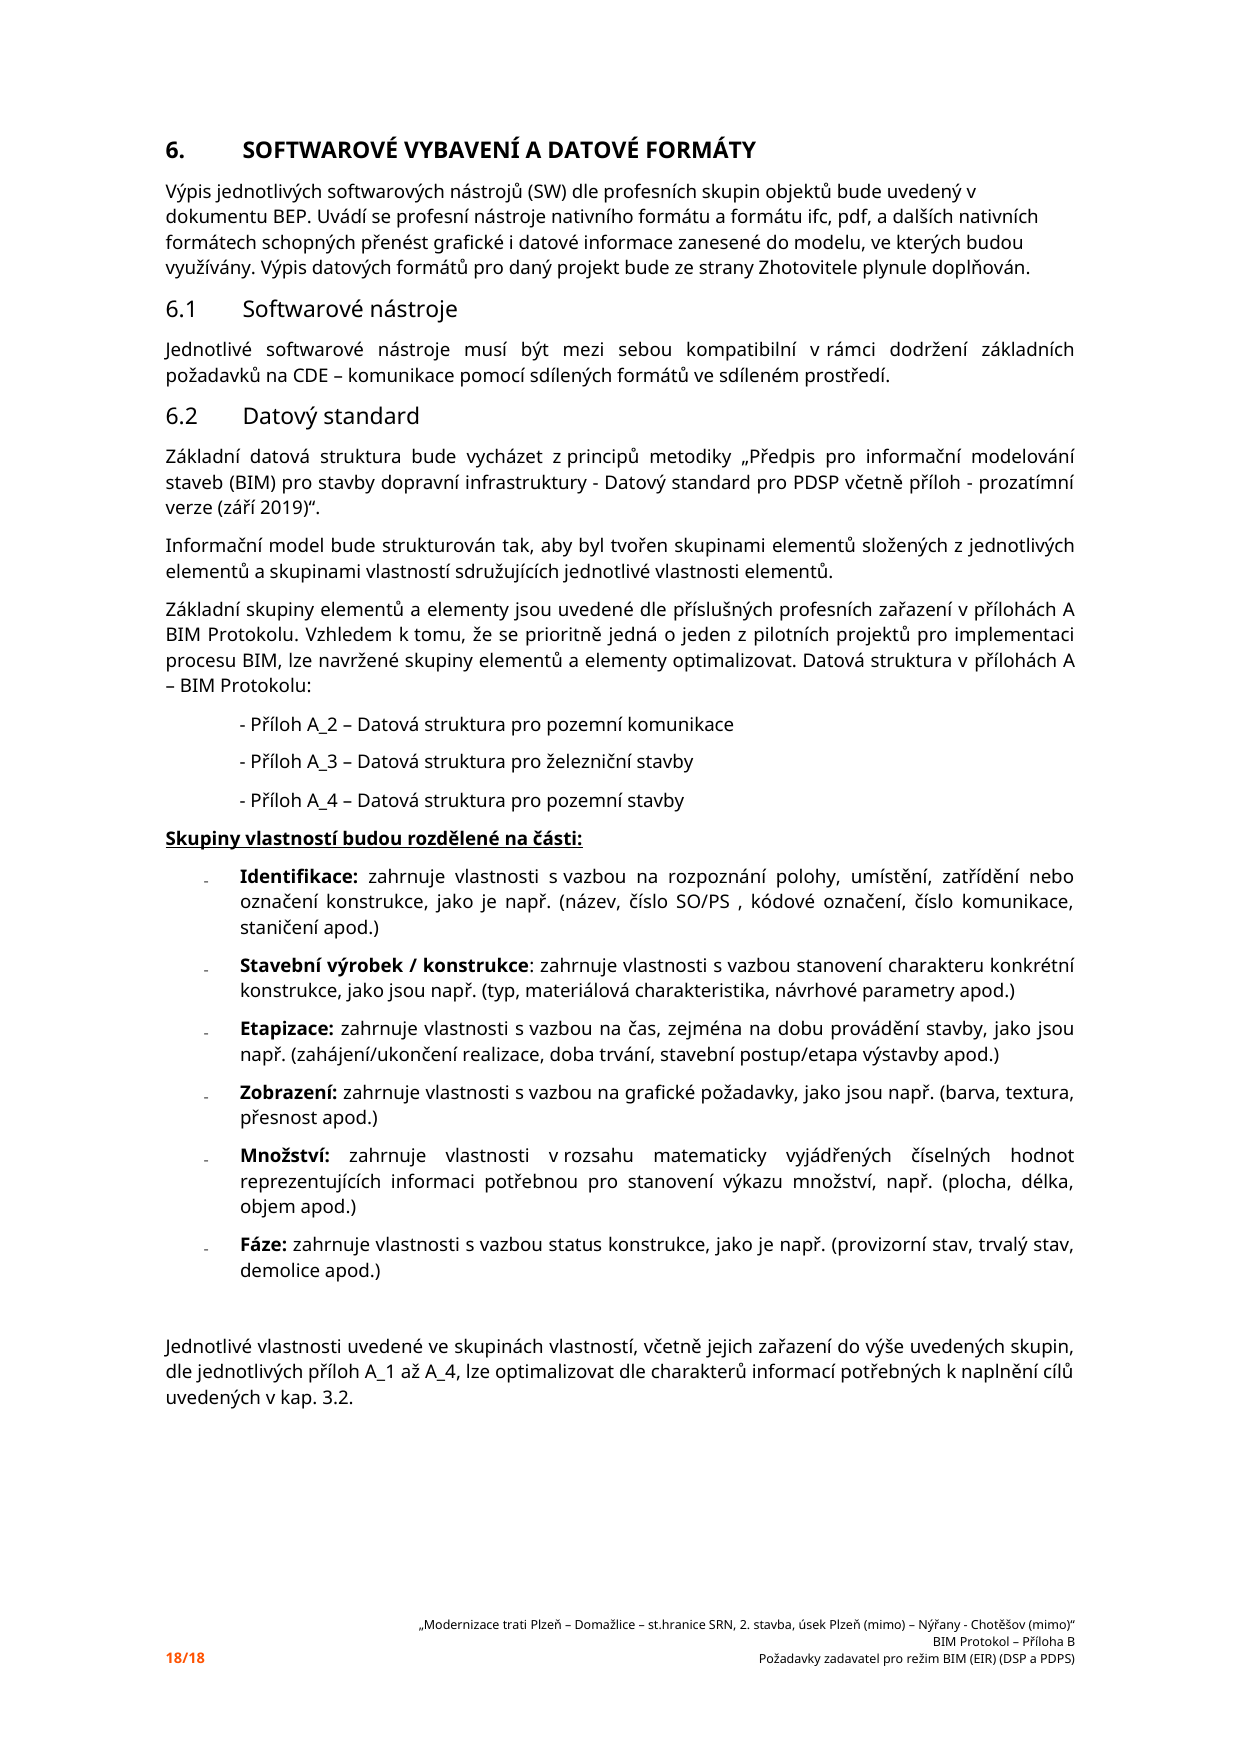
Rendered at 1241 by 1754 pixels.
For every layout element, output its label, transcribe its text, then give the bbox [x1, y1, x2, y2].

list Identifikace: zahrnuje vlastnosti s vazbou na rozpoznání polohy, umístění, zatřídění nebo označení konstrukce, jako je např. (název, číslo SO/PS , kódové označení, číslo komunikace, staničení apod.) [203, 863, 1075, 939]
text Softwarové nástroje [165, 293, 1075, 324]
text Informační model bude strukturován tak, aby byl tvořen skupinami elementů složených z jednotlivých elementů a skupinami vlastností sdružujících jednotlivé vlastnosti elementů. [165, 533, 1075, 584]
text Skupiny vlastností budou rozdělené na části: [165, 825, 1075, 850]
list Fáze: zahrnuje vlastnosti s vazbou status konstrukce, jako je např. (provizorní stav, trvalý stav, demolice apod.) [203, 1232, 1075, 1283]
list Etapizace: zahrnuje vlastnosti s vazbou na čas, zejména na dobu provádění stavby, jako jsou např. (zahájení/ukončení realizace, doba trvání, stavební postup/etapa výstavby apod.) [203, 1016, 1075, 1067]
text Výpis jednotlivých softwarových nástrojů (SW) dle profesních skupin objektů bude uvedený v dokumentu BEP. Uvádí se profesní nástroje nativního formátu a formátu ifc, pdf, a dalších nativních formátech schopných přenést grafické i datové informace zanesené do modelu, ve kterých budou využívány. Výpis datových formátů pro daný projekt bude ze strany Zhotovitele plynule doplňován. [165, 178, 1075, 280]
text Základní datová struktura bude vycházet z principů metodiky „Předpis pro informační modelování staveb (BIM) pro stavby dopravní infrastruktury - Datový standard pro PDSP včetně příloh - prozatímní verze (září 2019)“. [165, 444, 1075, 520]
text - Příloh A_3 – Datová struktura pro železniční stavby [165, 749, 1075, 774]
text Jednotlivé softwarové nástroje musí být mezi sebou kompatibilní v rámci dodržení základních požadavků na CDE – komunikace pomocí sdílených formátů ve sdíleném prostředí. [165, 336, 1075, 387]
text Datový standard [165, 400, 1075, 431]
list Stavební výrobek / konstrukce: zahrnuje vlastnosti s vazbou stanovení charakteru konkrétní konstrukce, jako jsou např. (typ, materiálová charakteristika, návrhové parametry apod.) [203, 952, 1075, 1003]
text - Příloh A_2 – Datová struktura pro pozemní komunikace [165, 711, 1075, 736]
text - Příloh A_4 – Datová struktura pro pozemní stavby [165, 787, 1075, 812]
list Množství: zahrnuje vlastnosti v rozsahu matematicky vyjádřených číselných hodnot reprezentujících informaci potřebnou pro stanovení výkazu množství, např. (plocha, délka, objem apod.) [203, 1143, 1075, 1219]
text Základní skupiny elementů a elementy jsou uvedené dle příslušných profesních zařazení v přílohách A BIM Protokolu. Vzhledem k tomu, že se prioritně jedná o jeden z pilotních projektů pro implementaci procesu BIM, lze navržené skupiny elementů a elementy optimalizovat. Datová struktura v přílohách A – BIM Protokolu: [165, 596, 1075, 698]
text Softwarové vybavení a datové formáty [165, 134, 1075, 166]
list Zobrazení: zahrnuje vlastnosti s vazbou na grafické požadavky, jako jsou např. (barva, textura, přesnost apod.) [203, 1079, 1075, 1130]
text Jednotlivé vlastnosti uvedené ve skupinách vlastností, včetně jejich zařazení do výše uvedených skupin, dle jednotlivých příloh A_1 až A_4, lze optimalizovat dle charakterů informací potřebných k naplnění cílů uvedených v kap. 3.2. [165, 1333, 1075, 1410]
